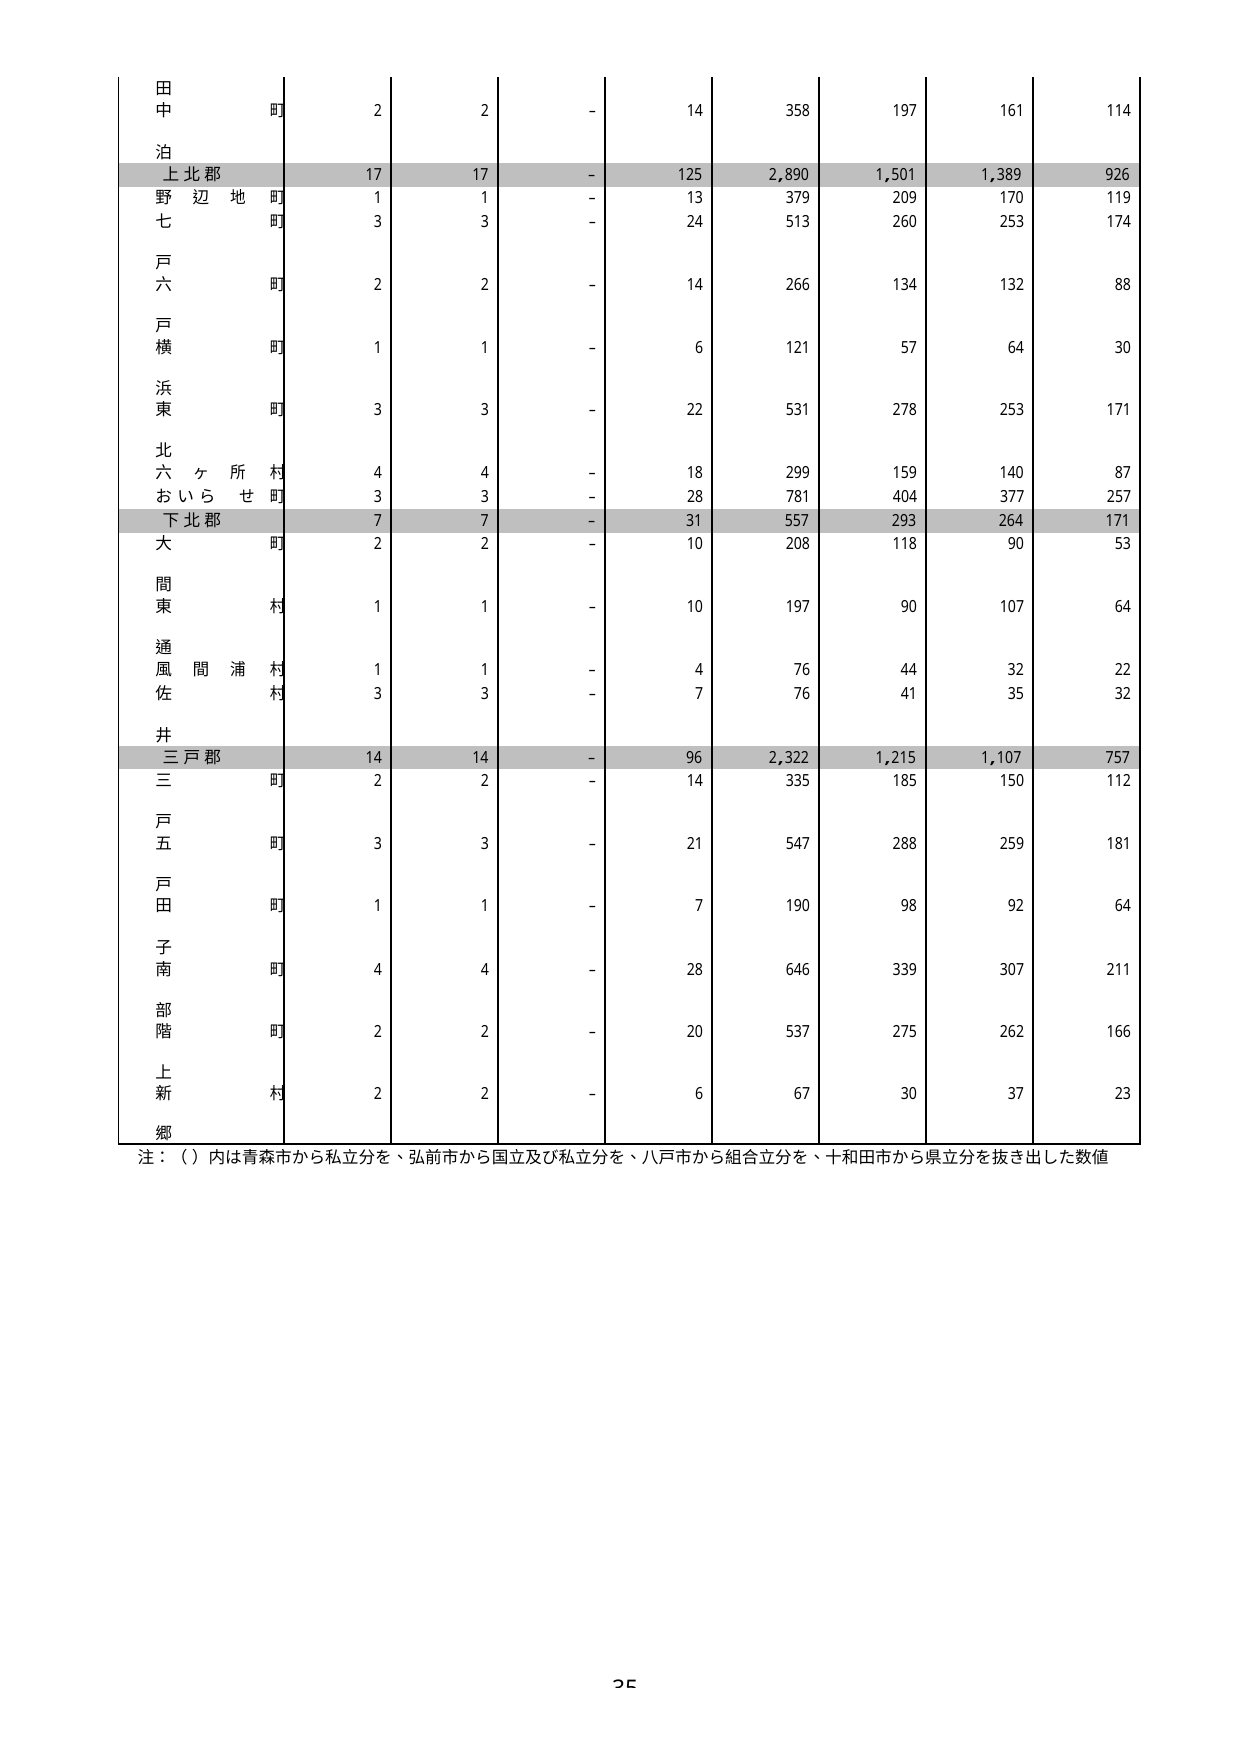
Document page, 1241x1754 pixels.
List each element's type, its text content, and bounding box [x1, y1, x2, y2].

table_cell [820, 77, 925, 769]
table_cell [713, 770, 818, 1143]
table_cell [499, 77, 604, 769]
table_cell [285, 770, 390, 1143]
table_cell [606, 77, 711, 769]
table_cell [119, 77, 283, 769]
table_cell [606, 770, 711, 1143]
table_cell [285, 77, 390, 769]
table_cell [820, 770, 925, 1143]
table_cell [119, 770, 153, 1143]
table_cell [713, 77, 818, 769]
text 注：（ ）内は青森市から私立分を、弘前市から国立及び私立分を、八戸市から組合立分を、十和田市から県立分を抜き出した数値 [137, 1145, 1240, 1168]
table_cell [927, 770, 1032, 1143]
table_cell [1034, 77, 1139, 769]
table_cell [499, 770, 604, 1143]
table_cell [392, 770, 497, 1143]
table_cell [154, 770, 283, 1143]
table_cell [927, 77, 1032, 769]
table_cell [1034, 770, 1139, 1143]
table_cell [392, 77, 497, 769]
